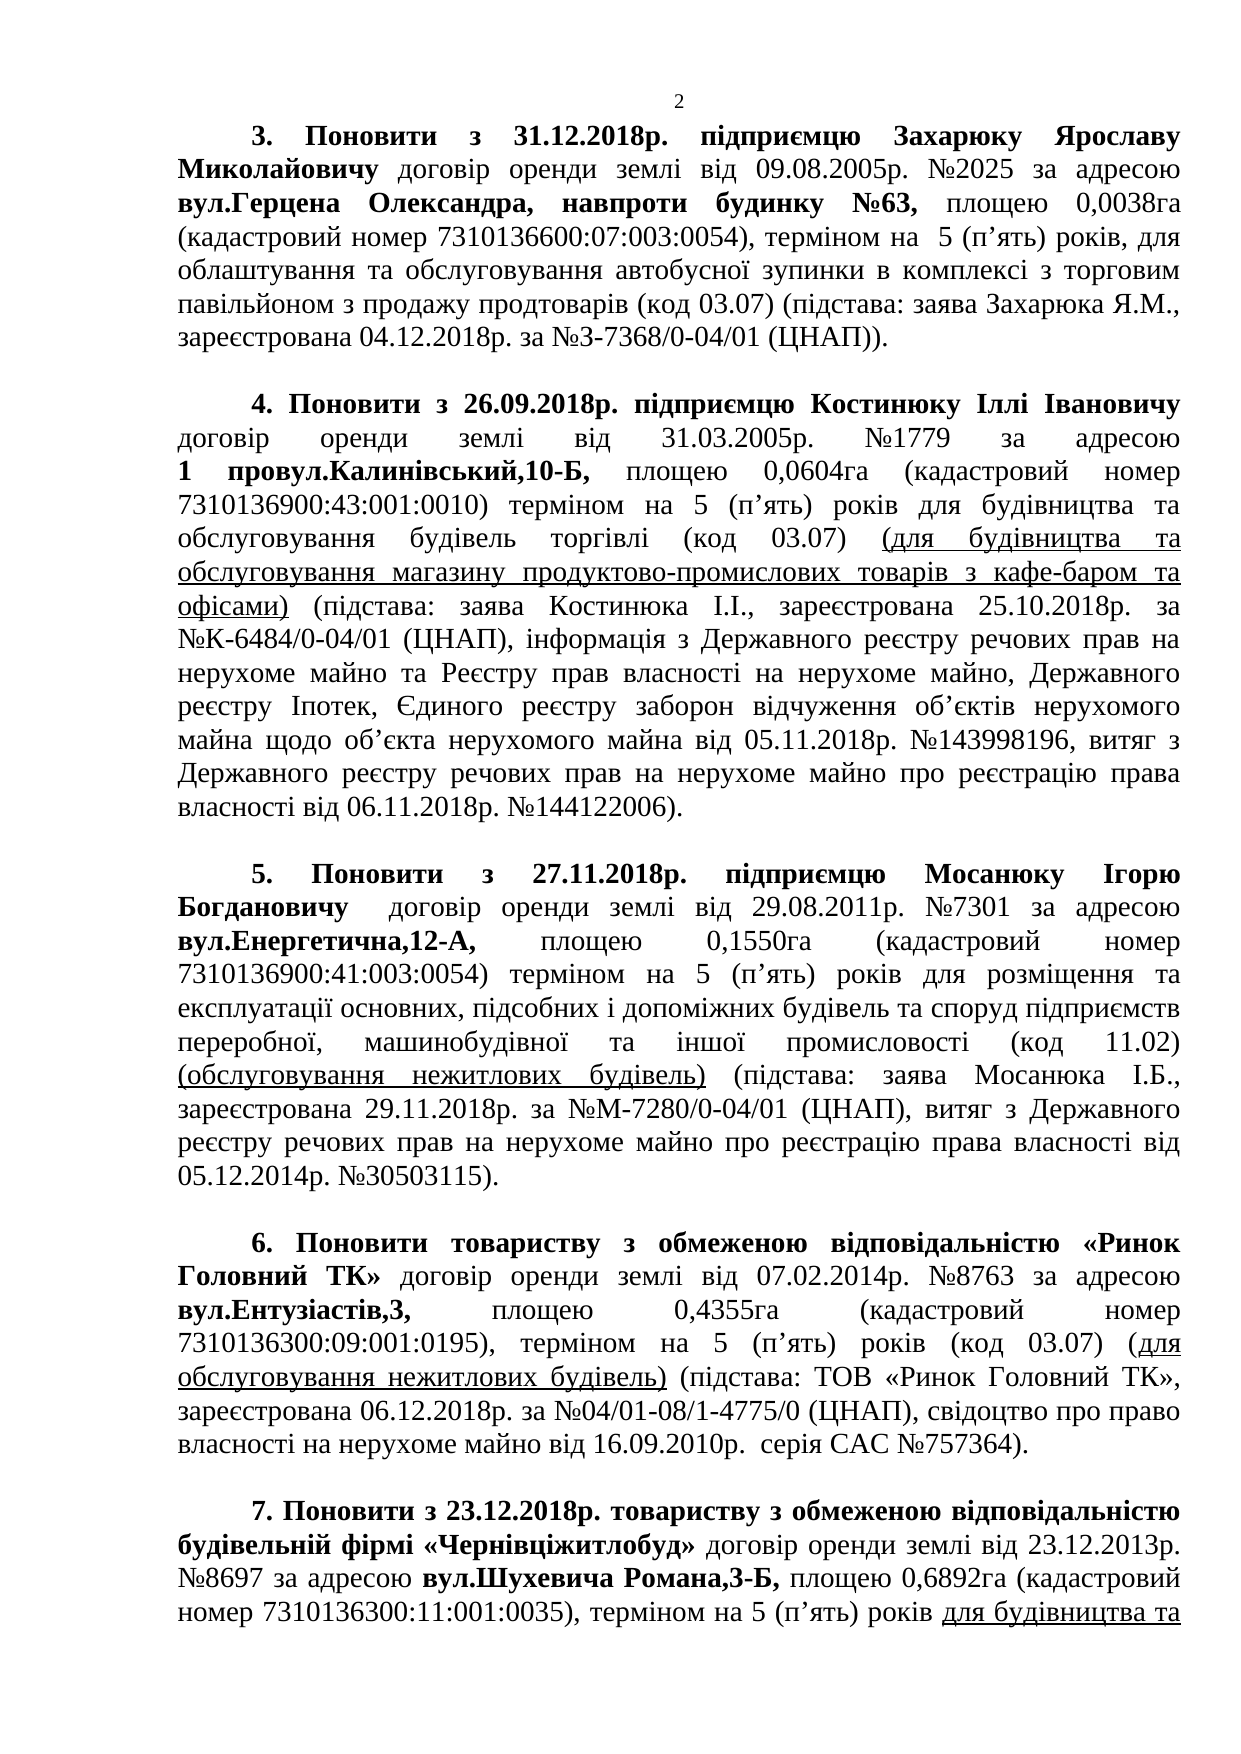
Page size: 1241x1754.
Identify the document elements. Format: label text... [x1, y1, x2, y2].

text 4. Поновити з 26.09.2018р. підприємцю Костинюку Іллі Івановичу договір оренди землі від 31.03.2005р. №1779 за адресою 1 провул.Калинівський,10-Б, площею 0,0604га (кадастровий номер 7310136900:43:001:0010) терміном на 5 (п’ять) років для будівництва та обслуговування будівель торгівлі (код 03.07) (для будівництва та обслуговування магазину продуктово-промислових товарів з кафе-баром та офісами) (підстава: заява Костинюка І.І., зареєстрована 25.10.2018р. за №К-6484/0-04/01 (ЦНАП), інформація з Державного реєстру речових прав на нерухоме майно та Реєстру прав власності на нерухоме майно, Державного реєстру Іпотек, Єдиного реєстру заборон відчуження об’єктів нерухомого майна щодо об’єкта нерухомого майна від 05.11.2018р. №143998196, витяг з Державного реєстру речових прав на нерухоме майно про реєстрацію права власності від 06.11.2018р. №144122006). [177, 386, 1181, 583]
text 3. Поновити з 31.12.2018р. підприємцю Захарюку Ярославу Миколайовичу договір оренди землі від 09.08.2005р. №2025 за адресою вул.Герцена Олександра, навпроти будинку №63, площею 0,0038га (кадастровий номер 7310136600:07:003:0054), терміном на 5 (п’ять) років, для облаштування та обслуговування автобусної зупинки в комплексі з торговим павільйоном з продажу продтоварів (код 03.07) (підстава: заява Захарюка Я.М., зареєстрована 04.12.2018р. за №З-7368/0-04/01 (ЦНАП)). [177, 118, 1181, 353]
text 4. Поновити з 26.09.2018р. підприємцю Костинюку Іллі Івановичу договір оренди землі від 31.03.2005р. №1779 за адресою 1 провул.Калинівський,10-Б, площею 0,0604га (кадастровий номер 7310136900:43:001:0010) терміном на 5 (п’ять) років для будівництва та обслуговування будівель торгівлі (код 03.07) (для будівництва та обслуговування магазину продуктово-промислових товарів з кафе-баром та офісами) (підстава: заява Костинюка І.І., зареєстрована 25.10.2018р. за №К-6484/0-04/01 (ЦНАП), інформація з Державного реєстру речових прав на нерухоме майно та Реєстру прав власності на нерухоме майно, Державного реєстру Іпотек, Єдиного реєстру заборон відчуження об’єктів нерухомого майна щодо об’єкта нерухомого майна від 05.11.2018р. №143998196, витяг з Державного реєстру речових прав на нерухоме майно про реєстрацію права власності від 06.11.2018р. №144122006). [177, 584, 1181, 822]
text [177, 1493, 1181, 1627]
text 5. Поновити з 27.11.2018р. підприємцю Мосанюку Ігорю Богдановичу договір оренди землі від 29.08.2011р. №7301 за адресою вул.Енергетична,12-А, площею 0,1550га (кадастровий номер 7310136900:41:003:0054) терміном на 5 (п’ять) років для розміщення та експлуатації основних, підсобних і допоміжних будівель та споруд підприємств переробної, машинобудівної та іншої промисловості (код 11.02) (обслуговування нежитлових будівель) (підстава: заява Мосанюка І.Б., зареєстрована 29.11.2018р. за №М-7280/0-04/01 (ЦНАП), витяг з Державного реєстру речових прав на нерухоме майно про реєстрацію права власності від 05.12.2014р. №30503115). [177, 856, 1181, 1191]
text 6. Поновити товариству з обмеженою відповідальністю «Ринок Головний ТК» договір оренди землі від 07.02.2014р. №8763 за адресою вул.Ентузіастів,3, площею 0,4355га (кадастровий номер 7310136300:09:001:0195), терміном на 5 (п’ять) років (код 03.07) (для обслуговування нежитлових будівель) (підстава: ТОВ «Ринок Головний ТК», зареєстрована 06.12.2018р. за №04/01-08/1-4775/0 (ЦНАП), свідоцтво про право власності на нерухоме майно від 16.09.2010р. серія САС №757364). [177, 1225, 1181, 1460]
